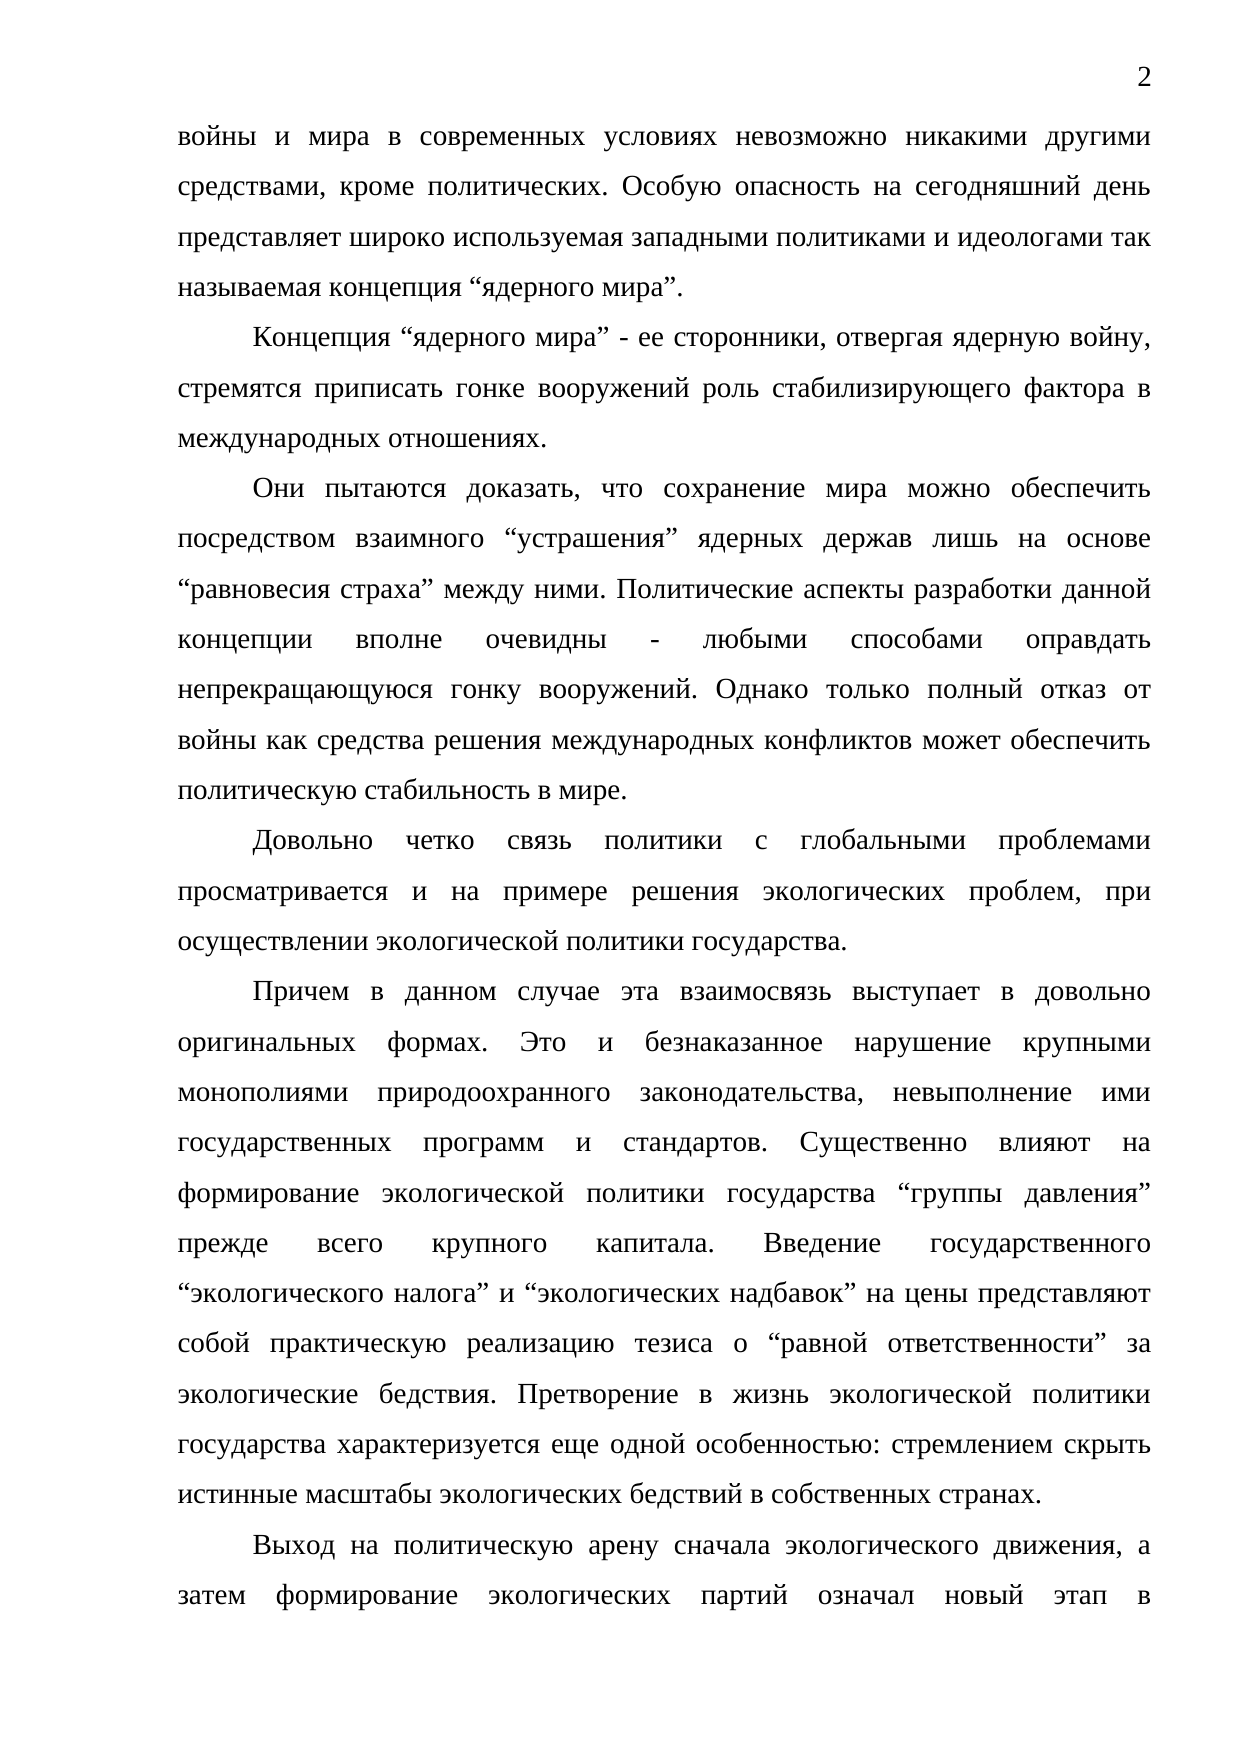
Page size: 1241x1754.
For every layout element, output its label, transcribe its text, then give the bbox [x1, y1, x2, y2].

text Они пытаются доказать, что сохранение мира можно обеспечить посредством взаимного “устрашения” ядерных держав лишь на основе “равновесия страха” между ними. Политические аспекты разработки данной концепции вполне очевидны - любыми способами оправдать непрекращающуюся гонку вооружений. Однако только полный отказ от войны как средства решения международных конфликтов может обеспечить политическую стабильность в мире. [177, 470, 1152, 806]
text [177, 118, 1152, 303]
text Причем в данном случае эта взаимосвязь выступает в довольно оригинальных формах. Это и безнаказанное нарушение крупными монополиями природоохранного законодательства, невыполнение ими государственных программ и стандартов. Существенно влияют на формирование экологической политики государства “группы давления” прежде всего крупного капитала. Введение государственного “экологического налога” и “экологических надбавок” на цены представляют собой практическую реализацию тезиса о “равной ответственности” за экологические бедствия. Претворение в жизнь экологической политики государства характеризуется еще одной особенностью: стремлением скрыть истинные масштабы экологических бедствий в собственных странах. [177, 973, 1152, 1510]
text Концепция “ядерного мира” - ее сторонники, отвергая ядерную войну, стремятся приписать гонке вооружений роль стабилизирующего фактора в международных отношениях. [177, 319, 1152, 453]
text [177, 1527, 1152, 1611]
text Довольно четко связь политики с глобальными проблемами просматривается и на примере решения экологических проблем, при осуществлении экологической политики государства. [177, 822, 1152, 957]
